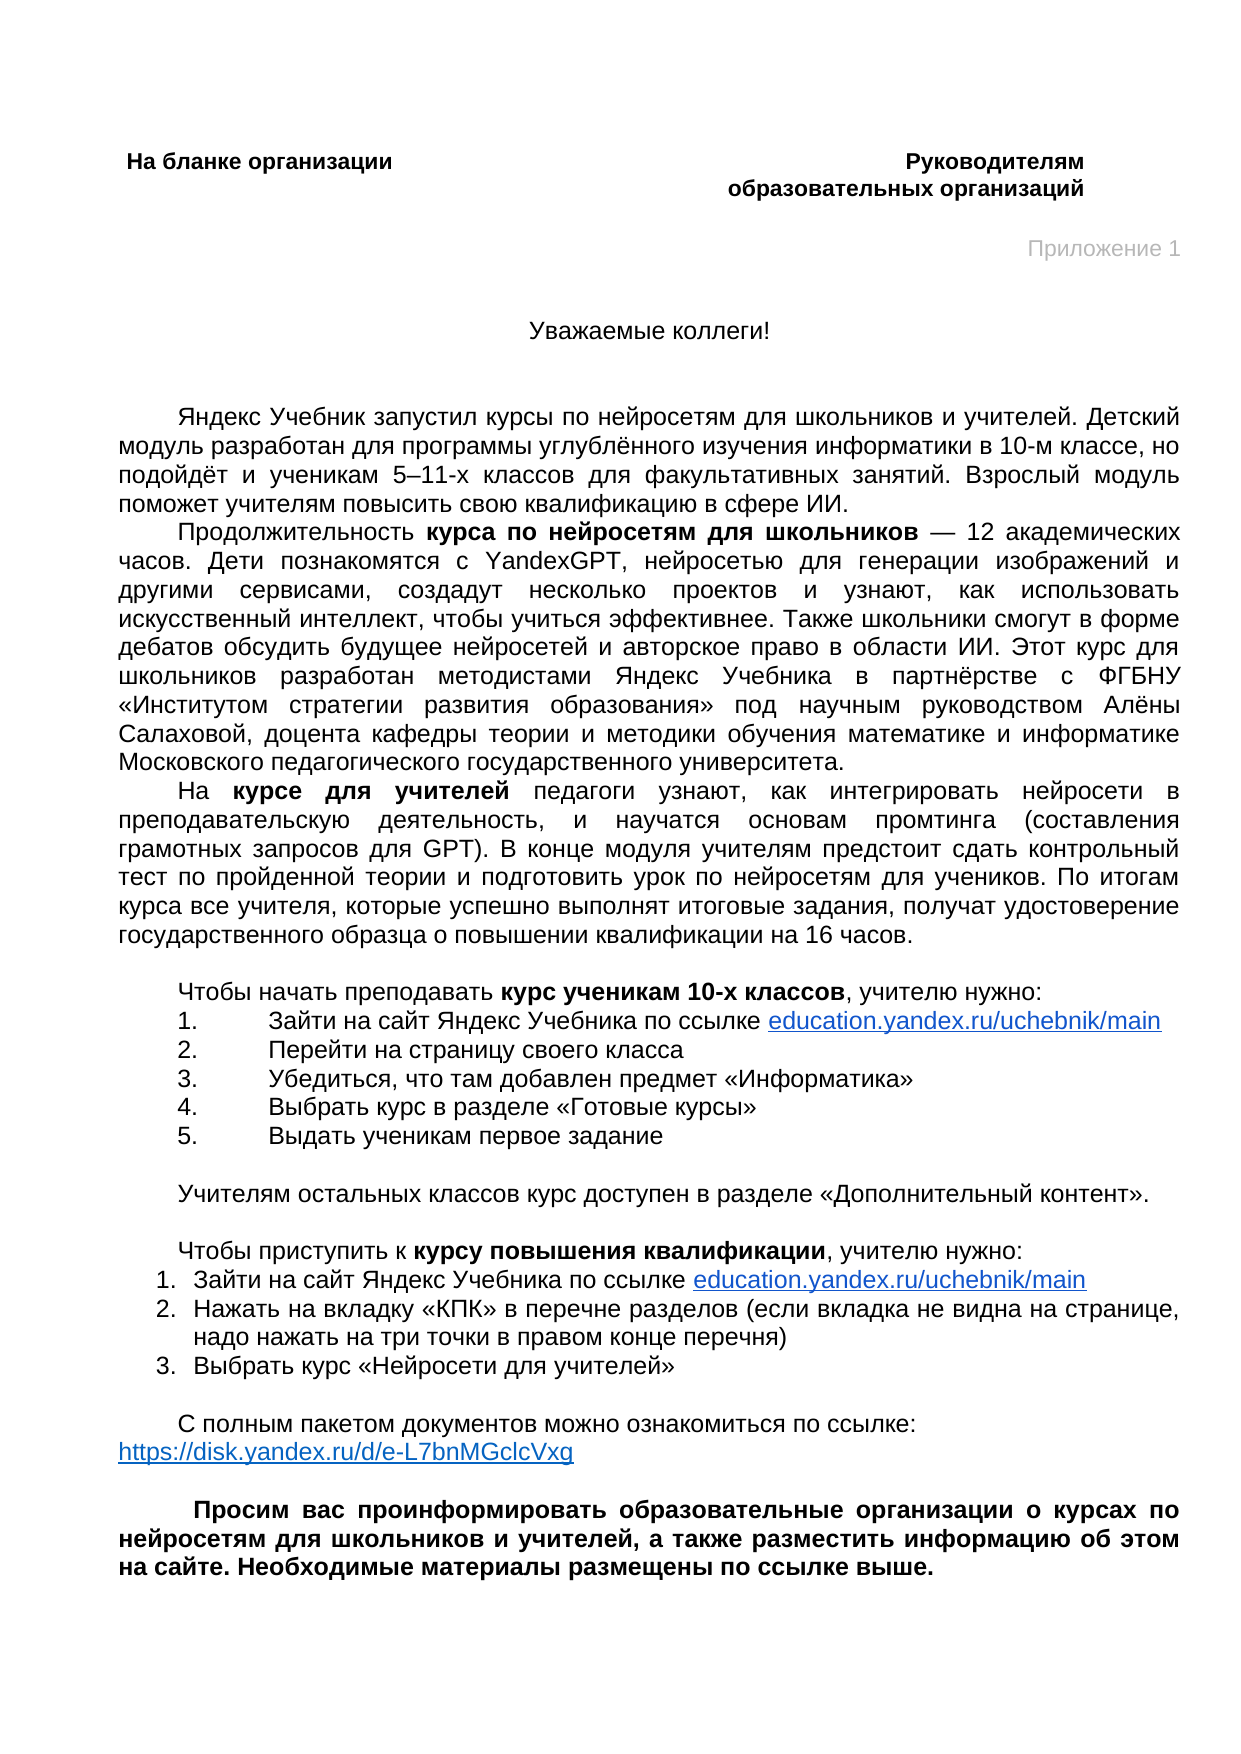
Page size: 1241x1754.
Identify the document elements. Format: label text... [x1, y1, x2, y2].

text Приложение 1 [118, 235, 1181, 261]
text Учителям остальных классов курс доступен в разделе «Дополнительный контент». [118, 1179, 1181, 1207]
list Выдать ученикам первое задание [118, 1121, 1181, 1150]
text На курсе для учителей педагоги узнают, как интегрировать нейросети в преподавательскую деятельность, и научатся основам промтинга (составления грамотных запросов для GPT). В конце модуля учителям предстоит сдать контрольный тест по пройденной теории и подготовить урок по нейросетям для учеников. По итогам курса все учителя, которые успешно выполнят итоговые задания, получат удостоверение государственного образца о повышении квалификации на 16 часов. [118, 776, 1181, 949]
list Зайти на сайт Яндекс Учебника по ссылке education.yandex.ru/uchebnik/main [156, 1265, 1181, 1294]
list Выбрать курс в разделе «Готовые курсы» [118, 1092, 1181, 1121]
text Продолжительность курса по нейросетям для школьников — 12 академических часов. Дети познакомятся с YandexGPT, нейросетью для генерации изображений и другими сервисами, создадут несколько проектов и узнают, как использовать искусственный интеллект, чтобы учиться эффективнее. Также школьники смогут в форме дебатов обсудить будущее нейросетей и авторское право в области ИИ. Этот курс для школьников разработан методистами Яндекс Учебника в партнёрстве с ФГБНУ «Институтом стратегии развития образования» под научным руководством Алёны Салаховой, доцента кафедры теории и методики обучения математике и информатике Московского педагогического государственного университета. [118, 517, 1181, 776]
list Перейти на страницу своего класса [118, 1035, 1181, 1064]
list Зайти на сайт Яндекс Учебника по ссылке education.yandex.ru/uchebnik/main [118, 1006, 1181, 1035]
text Чтобы приступить к курсу повышения квалификации, учителю нужно: [118, 1236, 1181, 1265]
list Убедиться, что там добавлен предмет «Информатика» [118, 1064, 1181, 1092]
text Яндекс Учебник запустил курсы по нейросетям для школьников и учителей. Детский модуль разработан для программы углублённого изучения информатики в 10-м классе, но подойдёт и ученикам 5–11-х классов для факультативных занятий. Взрослый модуль поможет учителям повысить свою квалификацию в сфере ИИ. [118, 402, 1181, 517]
table_header На бланке организации [118, 140, 627, 235]
text Чтобы начать преподавать курс ученикам 10-х классов, учителю нужно: [118, 977, 1181, 1006]
text Уважаемые коллеги! [118, 316, 1181, 345]
text С полным пакетом документов можно ознакомиться по ссылке: https://disk.yandex.ru/d/e-L7bnMGclcVxg [118, 1409, 1181, 1466]
list Нажать на вкладку «КПК» в перечне разделов (если вкладка не видна на странице, надо нажать на три точки в правом конце перечня) [156, 1294, 1181, 1351]
table_header Руководителям образовательных организаций [627, 140, 1093, 235]
text Просим вас проинформировать образовательные организации о курсах по нейросетям для школьников и учителей, а также разместить информацию об этом на сайте. Необходимые материалы размещены по ссылке выше. [118, 1495, 1181, 1581]
list Выбрать курс «Нейросети для учителей» [156, 1351, 1181, 1380]
